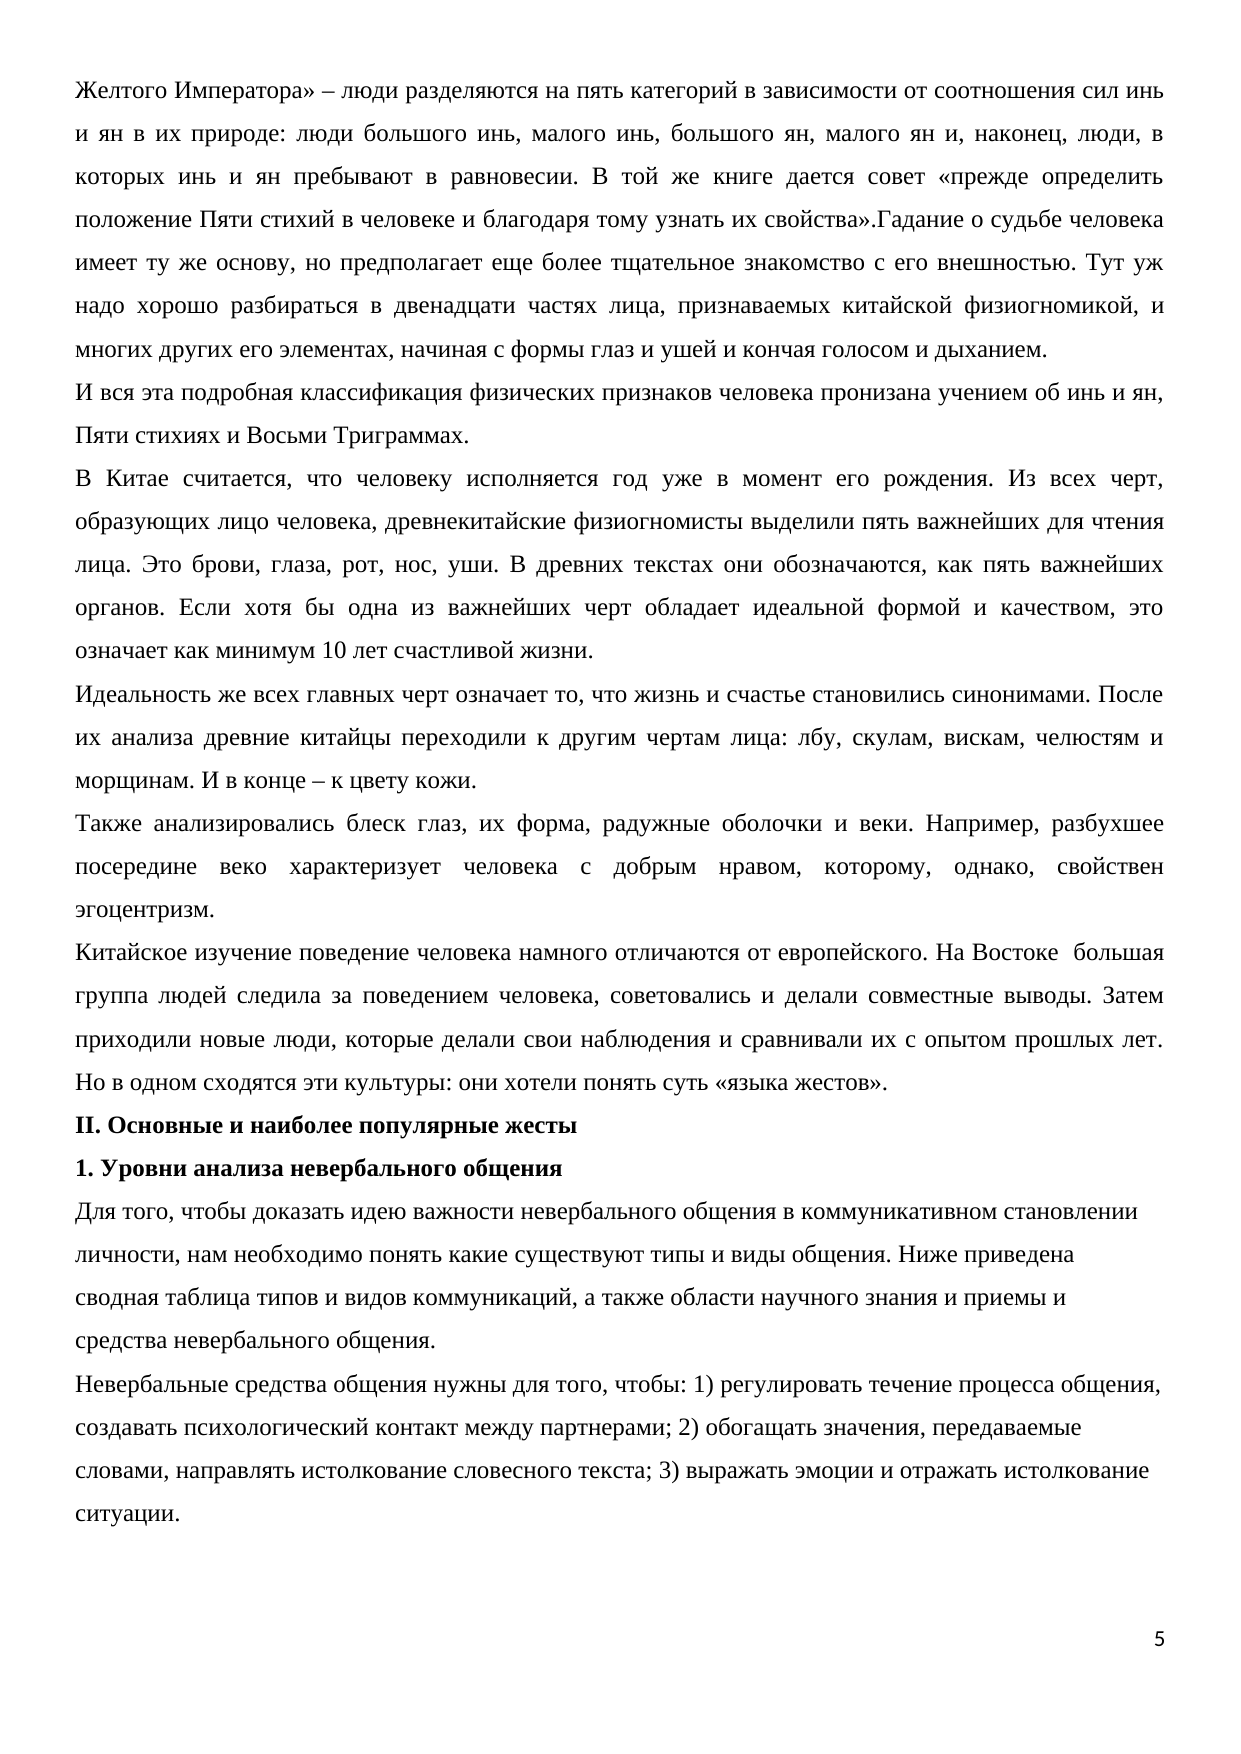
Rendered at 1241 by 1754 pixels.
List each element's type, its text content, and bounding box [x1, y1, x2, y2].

text Также анализировались блеск глаз, их форма, радужные оболочки и веки. Например, разбухшее посередине веко характеризует человека с добрым нравом, которому, однако, свойствен эгоцентризм. [75, 808, 1165, 923]
text Невербальные средства общения нужны для того, чтобы: 1) регулировать течение процесса общения, создавать психологический контакт между партнерами; 2) обогащать значения, передаваемые словами, направлять истолкование словесного текста; 3) выражать эмоции и отражать истолкование ситуации. [75, 1369, 1165, 1527]
text И вся эта подробная классификация физических признаков человека пронизана учением об инь и ян, Пяти стихиях и Восьми Триграммах. [75, 377, 1165, 449]
text Китайское изучение поведение человека намного отличаются от европейского. На Востоке большая группа людей следила за поведением человека, советовались и делали совместные выводы. Затем приходили новые люди, которые делали свои наблюдения и сравнивали их с опытом прошлых лет. Но в одном сходятся эти культуры: они хотели понять суть «языка жестов». [75, 937, 1165, 1096]
text В Китае считается, что человеку исполняется год уже в момент его рождения. Из всех черт, образующих лицо человека, древнекитайские физиогномисты выделили пять важнейших для чтения лица. Это брови, глаза, рот, нос, уши. В древних текстах они обозначаются, как пять важнейших органов. Если хотя бы одна из важнейших черт обладает идеальной формой и качеством, это означает как минимум 10 лет счастливой жизни. [75, 463, 1165, 664]
text Для того, чтобы доказать идею важности невербального общения в коммуникативном становлении личности, нам необходимо понять какие существуют типы и виды общения. Ниже приведена сводная таблица типов и видов коммуникаций, а также области научного знания и приемы и средства невербального общения. [75, 1196, 1165, 1354]
text 1. Уровни анализа невербального общения [75, 1153, 1165, 1182]
text II. Основные и наиболее популярные жесты [75, 1110, 1165, 1139]
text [75, 75, 1165, 362]
text Идеальность же всех главных черт означает то, что жизнь и счастье становились синонимами. После их анализа древние китайцы переходили к другим чертам лица: лбу, скулам, вискам, челюстям и морщинам. И в конце – к цвету кожи. [75, 679, 1165, 794]
